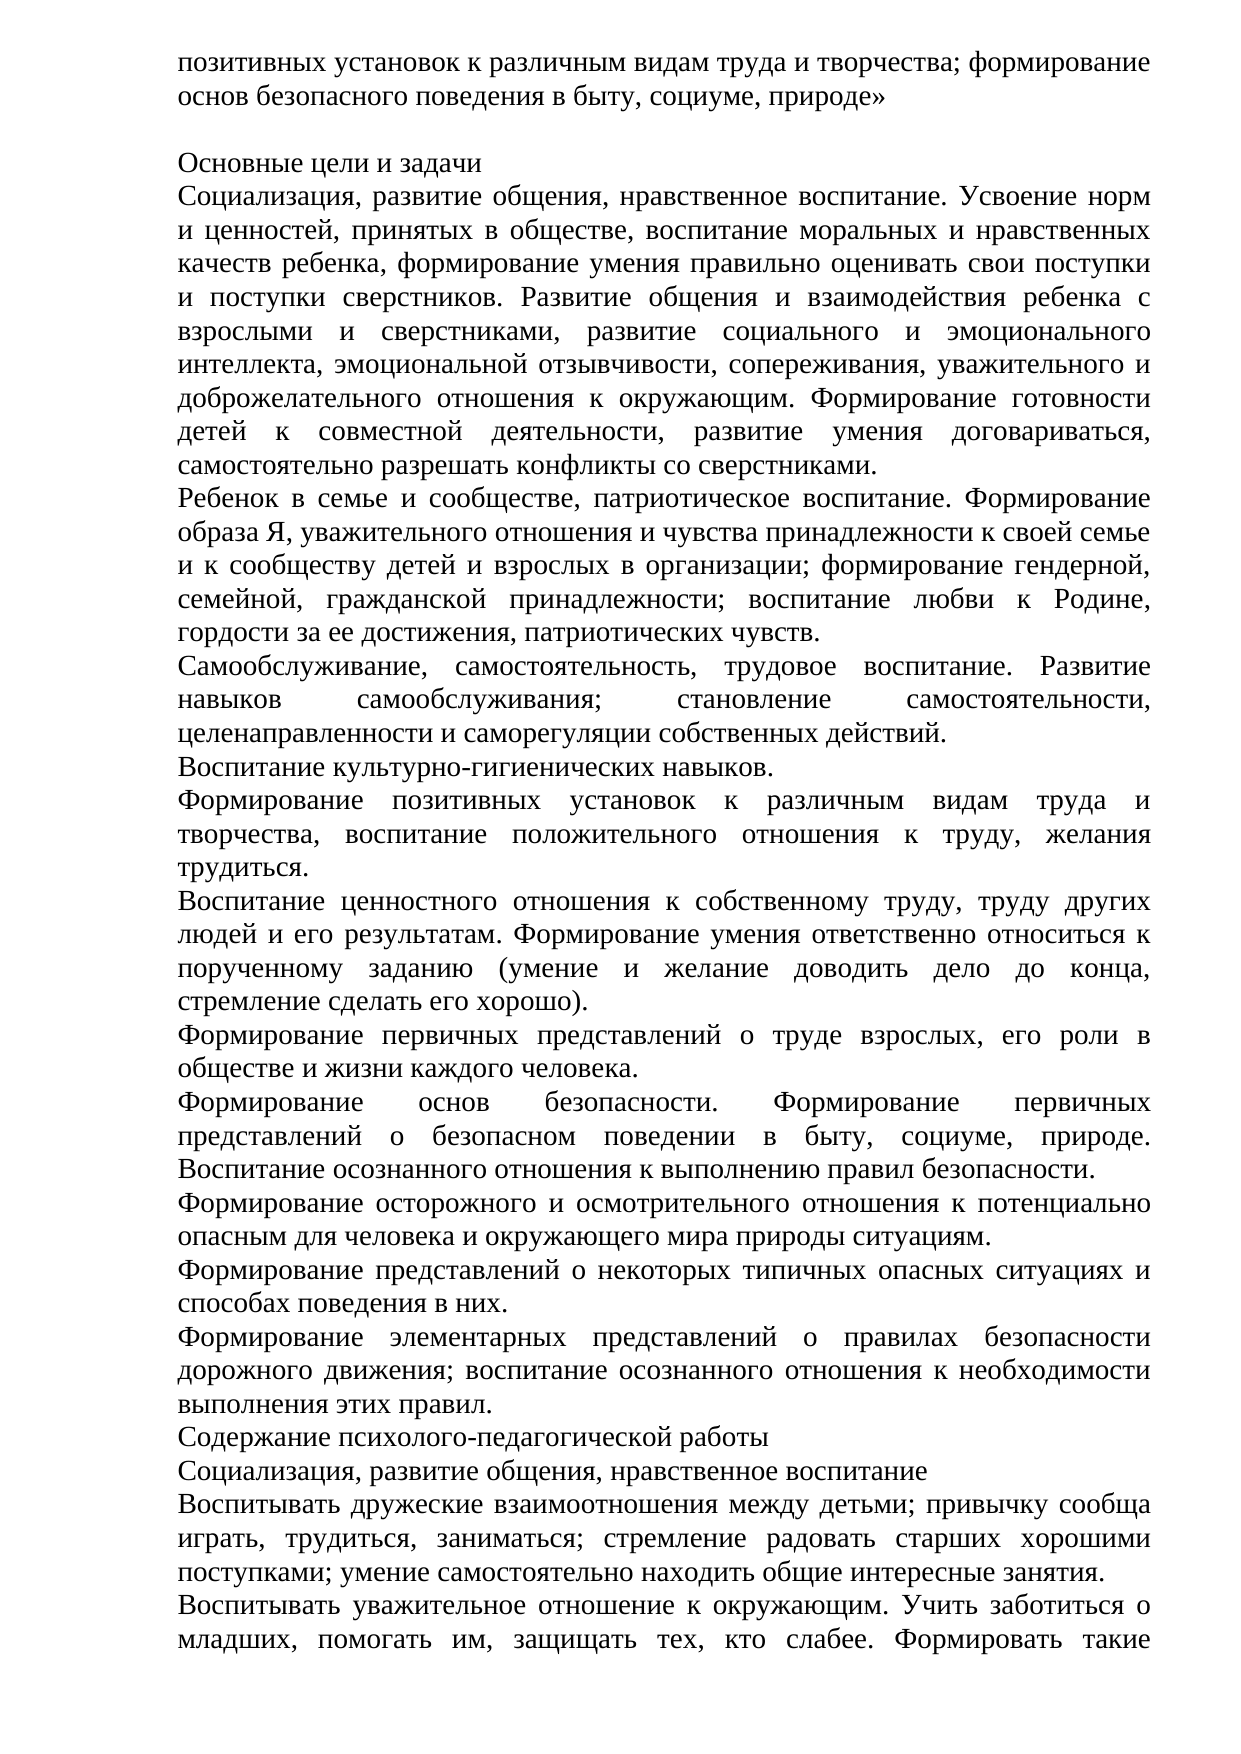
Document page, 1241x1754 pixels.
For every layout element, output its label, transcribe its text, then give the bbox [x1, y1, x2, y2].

text Формирование основ безопасности. Формирование первичных представлений о безопасном поведении в быту, социуме, природе. Воспитание осознанного отношения к выполнению правил безопасности. [177, 1084, 1152, 1185]
text Формирование представлений о некоторых типичных опасных ситуациях и способах поведения в них. [177, 1252, 1152, 1319]
text Формирование осторожного и осмотрительного отношения к потенциально опасным для человека и окружающего мира природы ситуациям. [177, 1185, 1152, 1252]
text Социализация, развитие общения, нравственное воспитание. Усвоение норм и ценностей, принятых в обществе, воспитание моральных и нравственных качеств ребенка, формирование умения правильно оценивать свои поступки и поступки сверстников. Развитие общения и взаимодействия ребенка с взрослыми и сверстниками, развитие социального и эмоционального интеллекта, эмоциональной отзывчивости, сопереживания, уважительного и доброжелательного отношения к окружающим. Формирование готовности детей к совместной деятельности, развитие умения договариваться, самостоятельно разрешать конфликты со сверстниками. [177, 178, 1152, 480]
text Воспитание ценностного отношения к собственному труду, труду других людей и его результатам. Формирование умения ответственно относиться к порученному заданию (умение и желание доводить дело до конца, стремление сделать его хорошо). [177, 883, 1152, 1017]
text Формирование позитивных установок к различным видам труда и творчества, воспитание положительного отношения к труду, желания трудиться. [177, 782, 1152, 883]
text Основные цели и задачи [177, 145, 1152, 178]
text Воспитывать дружеские взаимоотношения между детьми; привычку сообща играть, трудиться, заниматься; стремление радовать старших хорошими поступками; умение самостоятельно находить общие интересные занятия. [177, 1487, 1152, 1587]
text Ребенок в семье и сообществе, патриотическое воспитание. Формирование образа Я, уважительного отношения и чувства принадлежности к своей семье и к сообществу детей и взрослых в организации; формирование гендерной, семейной, гражданской принадлежности; воспитание любви к Родине, гордости за ее достижения, патриотических чувств. [177, 480, 1152, 648]
text Формирование первичных представлений о труде взрослых, его роли в обществе и жизни каждого человека. [177, 1017, 1152, 1084]
text Содержание психолого-педагогической работы [177, 1419, 1152, 1453]
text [177, 1587, 1152, 1654]
text Самообслуживание, самостоятельность, трудовое воспитание. Развитие навыков самообслуживания; становление самостоятельности, целенаправленности и саморегуляции собственных действий. [177, 648, 1152, 749]
text Социализация, развитие общения, нравственное воспитание [177, 1453, 1152, 1487]
text Формирование элементарных представлений о правилах безопасности дорожного движения; воспитание осознанного отношения к необходимости выполнения этих правил. [177, 1319, 1152, 1419]
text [177, 44, 1152, 111]
text Воспитание культурно-гигиенических навыков. [177, 749, 1152, 782]
